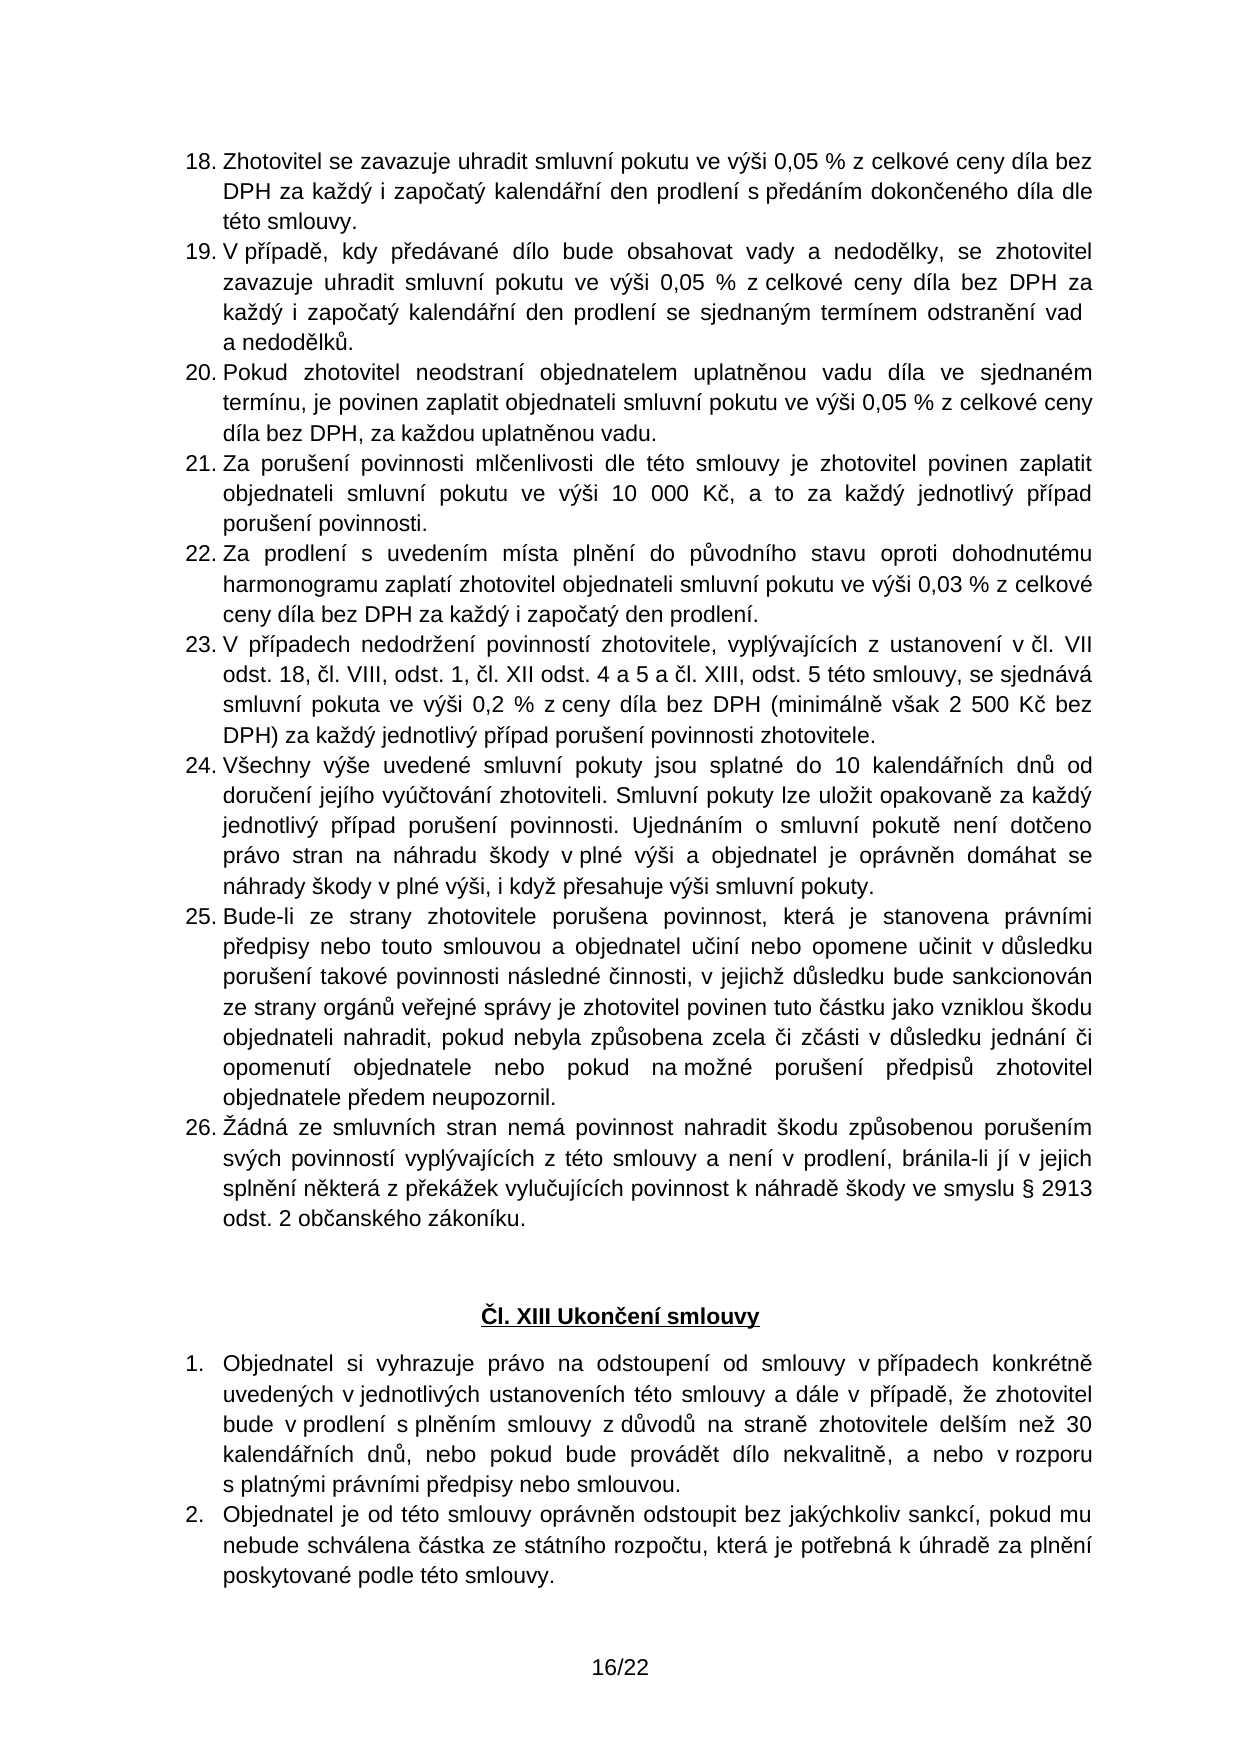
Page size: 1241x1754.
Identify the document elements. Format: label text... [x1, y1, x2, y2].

list Zhotovitel se zavazuje uhradit smluvní pokutu ve výši 0,05 % z celkové ceny díla bez DPH za každý i započatý kalendářní den prodlení s předáním dokončeného díla dle této smlouvy. [185, 148, 1093, 234]
list Objednatel je od této smlouvy oprávněn odstoupit bez jakýchkoliv sankcí, pokud mu nebude schválena částka ze státního rozpočtu, která je potřebná k úhradě za plnění poskytované podle této smlouvy. [185, 1501, 1093, 1588]
list Bude-li ze strany zhotovitele porušena povinnost, která je stanovena právními předpisy nebo touto smlouvou a objednatel učiní nebo opomene učinit v důsledku porušení takové povinnosti následné činnosti, v jejichž důsledku bude sankcionován ze strany orgánů veřejné správy je zhotovitel povinen tuto částku jako vzniklou škodu objednateli nahradit, pokud nebyla způsobena zcela či zčásti v důsledku jednání či opomenutí objednatele nebo pokud na možné porušení předpisů zhotovitel objednatele předem neupozornil. [185, 903, 1093, 1110]
list Za porušení povinnosti mlčenlivosti dle této smlouvy je zhotovitel povinen zaplatit objednateli smluvní pokutu ve výši 10 000 Kč, a to za každý jednotlivý případ porušení povinnosti. [185, 450, 1093, 536]
text Čl. XIII Ukončení smlouvy [148, 1303, 1093, 1329]
list Všechny výše uvedené smluvní pokuty jsou splatné do 10 kalendářních dnů od doručení jejího vyúčtování zhotoviteli. Smluvní pokuty lze uložit opakovaně za každý jednotlivý případ porušení povinnosti. Ujednáním o smluvní pokutě není dotčeno právo stran na náhradu škody v plné výši a objednatel je oprávněn domáhat se náhrady škody v plné výši, i když přesahuje výši smluvní pokuty. [185, 752, 1093, 899]
list Za prodlení s uvedením místa plnění do původního stavu oproti dohodnutému harmonogramu zaplatí zhotovitel objednateli smluvní pokutu ve výši 0,03 % z celkové ceny díla bez DPH za každý i započatý den prodlení. [185, 540, 1093, 627]
list Žádná ze smluvních stran nemá povinnost nahradit škodu způsobenou porušením svých povinností vyplývajících z této smlouvy a není v prodlení, bránila-li jí v jejich splnění některá z překážek vylučujících povinnost k náhradě škody ve smyslu § 2913 odst. 2 občanského zákoníku. [185, 1114, 1093, 1231]
list V případech nedodržení povinností zhotovitele, vyplývajících z ustanovení v čl. VII odst. 18, čl. VIII, odst. 1, čl. XII odst. 4 a 5 a čl. XIII, odst. 5 této smlouvy, se sjednává smluvní pokuta ve výši 0,2 % z ceny díla bez DPH (minimálně však 2 500 Kč bez DPH) za každý jednotlivý případ porušení povinnosti zhotovitele. [185, 631, 1093, 748]
list Objednatel si vyhrazuje právo na odstoupení od smlouvy v případech konkrétně uvedených v jednotlivých ustanoveních této smlouvy a dále v případě, že zhotovitel bude v prodlení s plněním smlouvy z důvodů na straně zhotovitele delším než 30 kalendářních dnů, nebo pokud bude provádět dílo nekvalitně, a nebo v rozporu s platnými právními předpisy nebo smlouvou. [185, 1350, 1093, 1497]
list V případě, kdy předávané dílo bude obsahovat vady a nedodělky, se zhotovitel zavazuje uhradit smluvní pokutu ve výši 0,05 % z celkové ceny díla bez DPH za každý i započatý kalendářní den prodlení se sjednaným termínem odstranění vad a nedodělků. [185, 238, 1093, 355]
list Pokud zhotovitel neodstraní objednatelem uplatněnou vadu díla ve sjednaném termínu, je povinen zaplatit objednateli smluvní pokutu ve výši 0,05 % z celkové ceny díla bez DPH, za každou uplatněnou vadu. [185, 359, 1093, 446]
